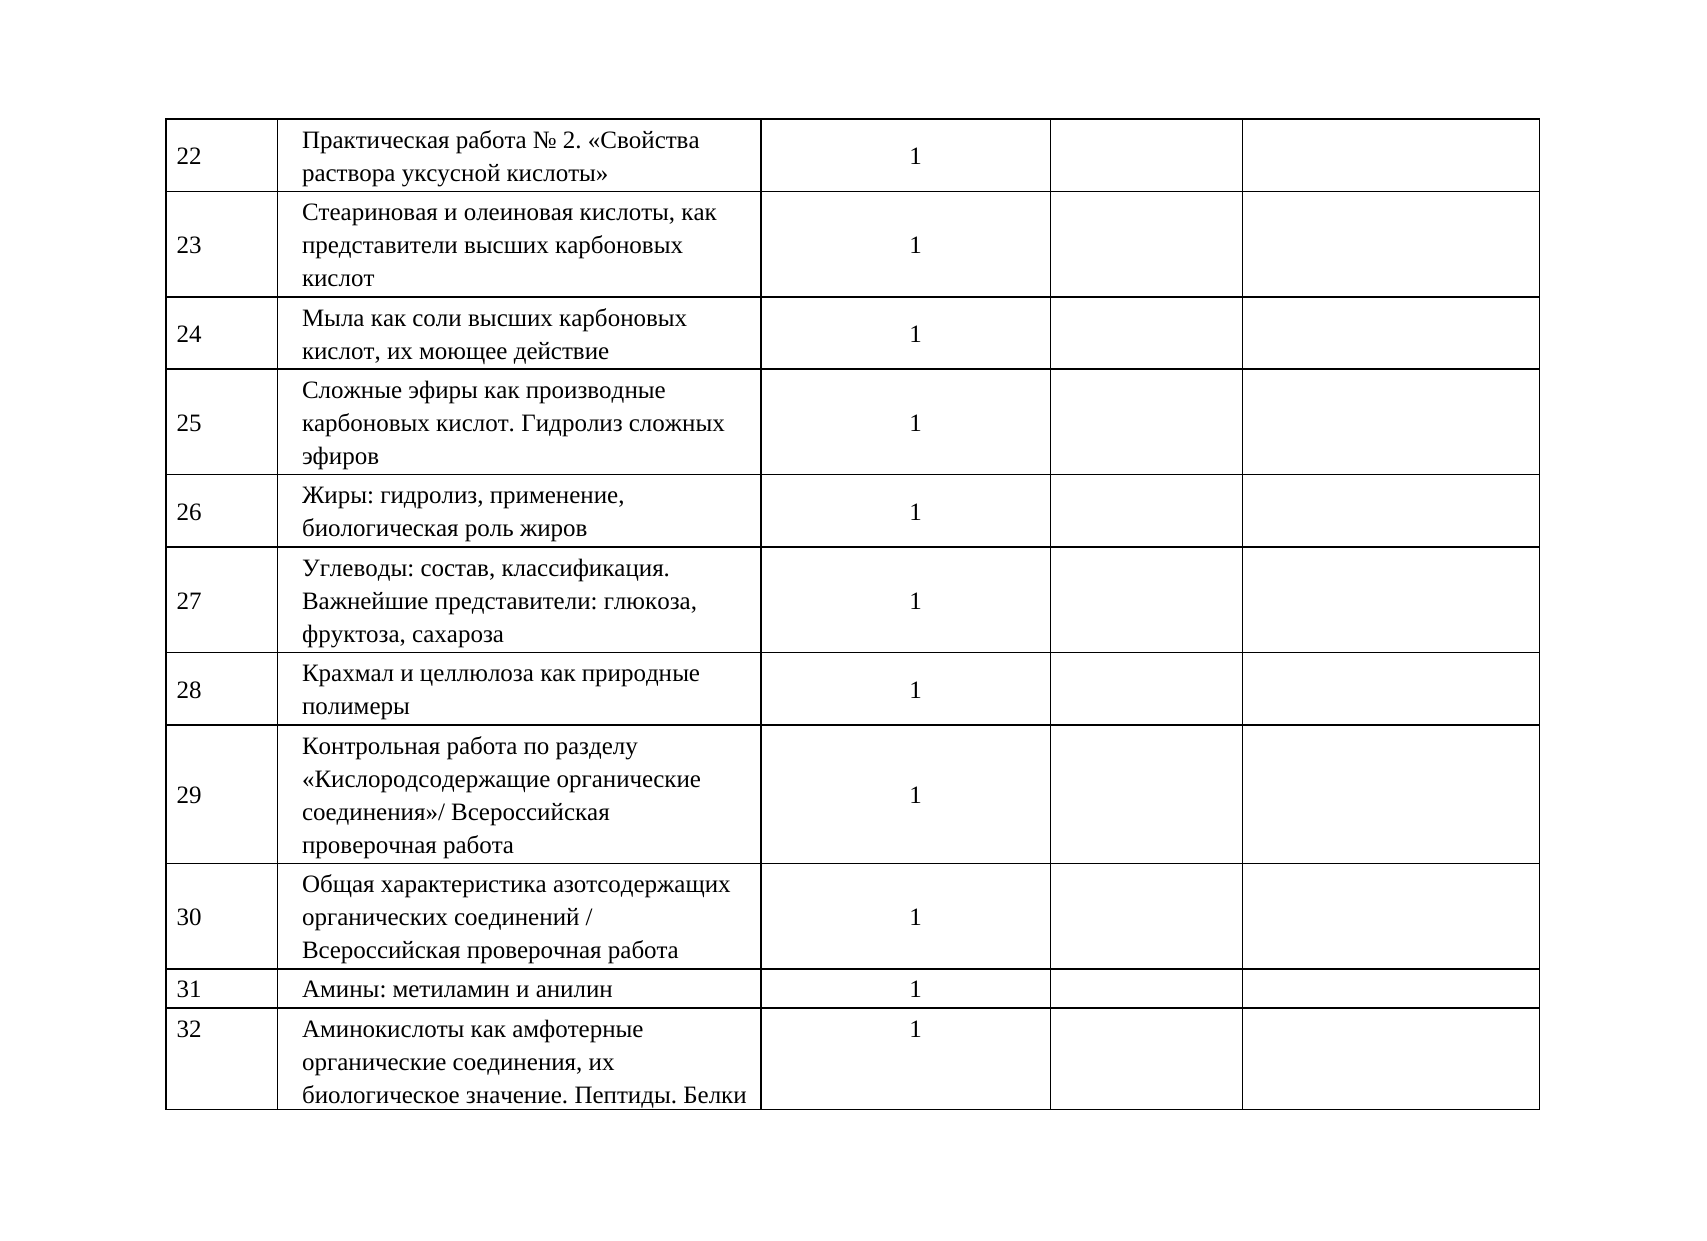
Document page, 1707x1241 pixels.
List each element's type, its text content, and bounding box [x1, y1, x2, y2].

table_cell Практическая работа № 2. «Свойства раствора уксусной кислоты» [278, 120, 760, 191]
table_cell Сложные эфиры как производные карбоновых кислот. Гидролиз сложных эфиров [278, 370, 760, 474]
table_cell [1243, 120, 1539, 191]
table_cell Общая характеристика азотсодержащих органических соединений / Всероссийская проверочная работа [278, 864, 760, 968]
table_cell [1051, 864, 1242, 968]
table_cell Контрольная работа по разделу «Кислородсодержащие органические соединения»/ Всероссийская проверочная работа [278, 726, 760, 862]
table_cell 32 [167, 1009, 277, 1109]
table_cell 29 [167, 726, 277, 862]
table_cell [1051, 192, 1242, 296]
table_cell 1 [762, 192, 1050, 296]
table_cell [1243, 726, 1539, 862]
table_cell [1243, 1009, 1539, 1109]
table_cell [1051, 298, 1242, 368]
table_cell Углеводы: состав, классификация. Важнейшие представители: глюкоза, фруктоза, сахароза [278, 548, 760, 652]
table_cell 31 [167, 970, 277, 1007]
table_cell 27 [167, 548, 277, 652]
table_cell 28 [167, 653, 277, 724]
table_cell 1 [762, 548, 1050, 652]
table_cell 1 [762, 653, 1050, 724]
table_cell 1 [762, 298, 1050, 368]
table_cell 1 [762, 726, 1050, 862]
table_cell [278, 1009, 760, 1109]
table_cell [1051, 970, 1242, 1007]
table_cell [1051, 653, 1242, 724]
table_cell [1051, 475, 1242, 546]
table_cell 1 [762, 475, 1050, 546]
table_cell [1243, 370, 1539, 474]
table_cell 22 [167, 120, 277, 191]
table_cell Крахмал и целлюлоза как природные полимеры [278, 653, 760, 724]
table_cell [1051, 120, 1242, 191]
table_cell Стеариновая и олеиновая кислоты, как представители высших карбоновых кислот [278, 192, 760, 296]
table_cell [1051, 548, 1242, 652]
table_cell [1051, 726, 1242, 862]
table_cell 1 [762, 970, 1050, 1007]
table_cell [1243, 653, 1539, 724]
table_cell 1 [762, 1009, 1050, 1109]
table_cell 1 [762, 864, 1050, 968]
table_cell 1 [762, 370, 1050, 474]
table_cell 24 [167, 298, 277, 368]
table_cell 1 [762, 120, 1050, 191]
table_cell Амины: метиламин и анилин [278, 970, 760, 1007]
table_cell Жиры: гидролиз, применение, биологическая роль жиров [278, 475, 760, 546]
table_cell 26 [167, 475, 277, 546]
table_cell 23 [167, 192, 277, 296]
table_cell 25 [167, 370, 277, 474]
table_cell Мыла как соли высших карбоновых кислот, их моющее действие [278, 298, 760, 368]
table_cell [1243, 970, 1539, 1007]
table_cell [1243, 864, 1539, 968]
table_cell [1243, 298, 1539, 368]
table_cell [1243, 192, 1539, 296]
table_cell [1051, 1009, 1242, 1109]
table_cell [1243, 475, 1539, 546]
table_cell [1243, 548, 1539, 652]
table_cell 30 [167, 864, 277, 968]
table_cell [1051, 370, 1242, 474]
